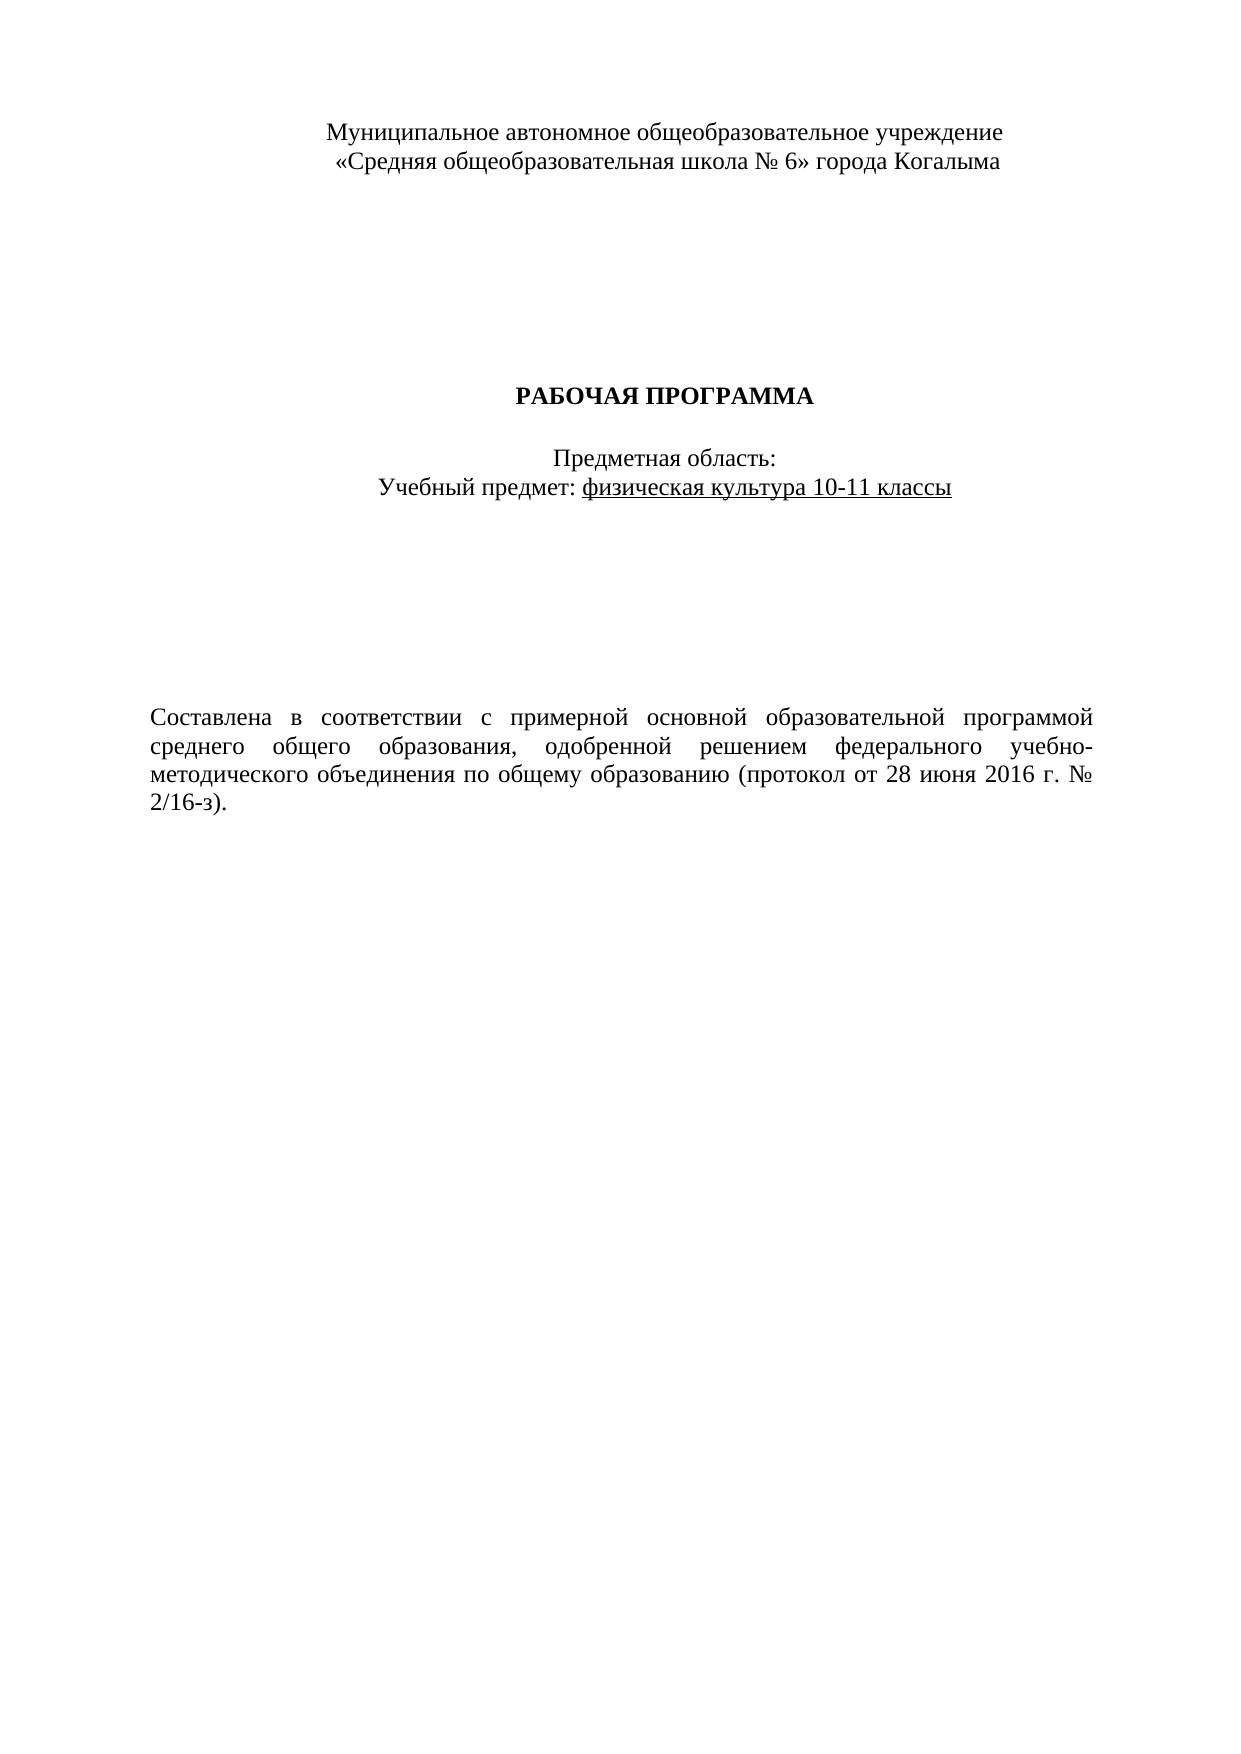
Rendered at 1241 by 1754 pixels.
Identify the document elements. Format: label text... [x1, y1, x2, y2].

text Учебный предмет: физическая культура 10-11 классы [150, 472, 1179, 501]
text Муниципальное автономное общеобразовательное учреждение [150, 117, 1179, 146]
text Предметная область: [150, 443, 1179, 472]
text РАБОЧАЯ ПРОГРАММА [150, 381, 1179, 410]
text Составлена в соответствии с примерной основной образовательной программой среднего общего образования, одобренной решением федерального учебно-методического объединения по общему образованию (протокол от 28 июня 2016 г. № 2/16-з). [150, 703, 1094, 816]
text «Средняя общеобразовательная школа № 6» города Когалыма [150, 146, 1179, 175]
